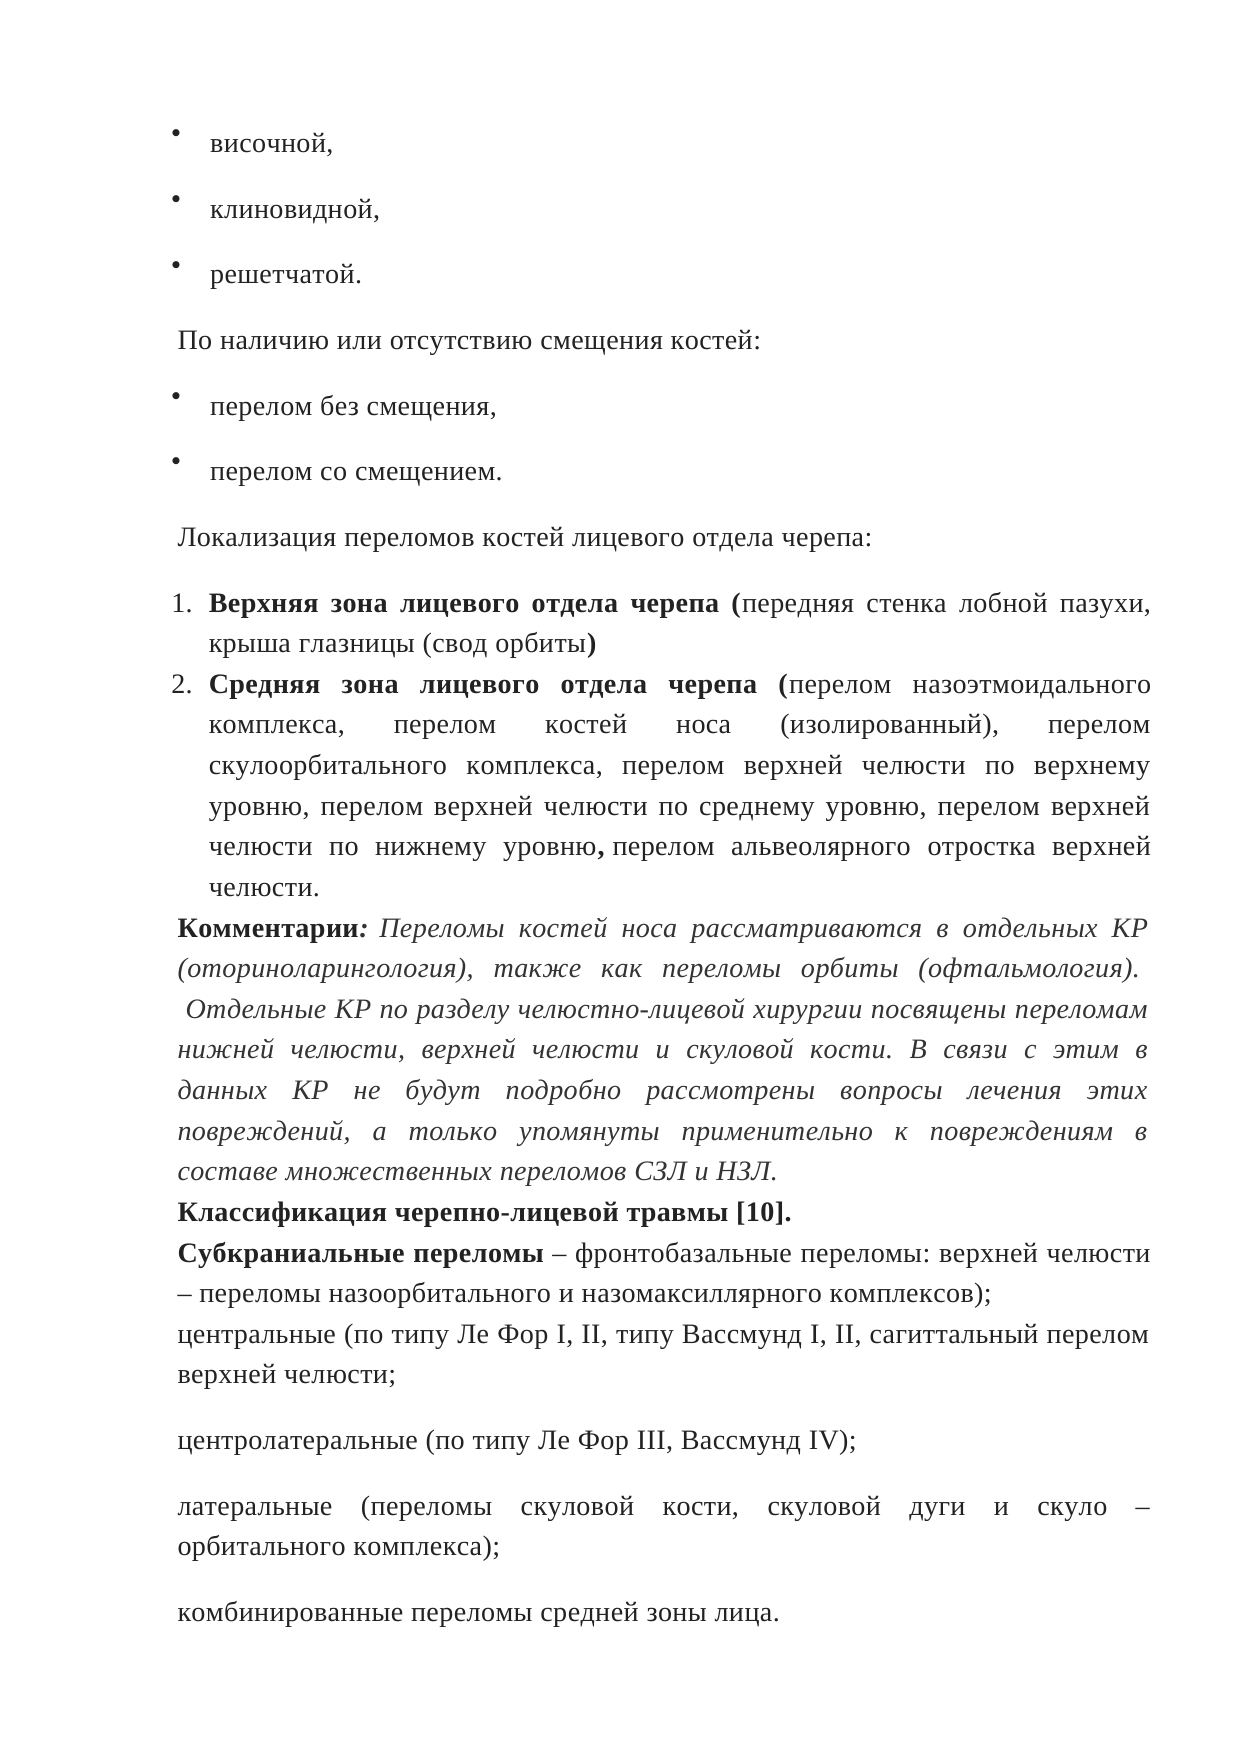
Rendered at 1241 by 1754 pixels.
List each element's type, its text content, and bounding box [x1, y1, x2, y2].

text латеральные (переломы скуловой кости, скуловой дуги и скуло – орбитального комплекса); [177, 1481, 1152, 1562]
list перелом со смещением. [172, 446, 1152, 487]
text По наличию или отсутствию смещения костей: [177, 315, 1152, 356]
text Локализация переломов костей лицевого отдела черепа: [177, 512, 1152, 552]
text центральные (по типу Ле Фор I, II, типу Вассмунд I, II, сагиттальный перелом верхней челюсти; [177, 1309, 1152, 1390]
list височной, [172, 118, 1152, 159]
list клиновидной, [172, 184, 1152, 224]
text комбинированные переломы средней зоны лица. [177, 1587, 1152, 1627]
list Верхняя зона лицевого отдела черепа (передняя стенка лобной пазухи, крыша глазницы (свод орбиты) [171, 577, 1152, 659]
list решетчатой. [172, 249, 1152, 290]
text Субкраниальные переломы – фронтобазальные переломы: верхней челюсти – переломы назоорбитального и назомаксиллярного комплексов); [177, 1227, 1152, 1309]
text Классификация черепно-лицевой травмы [10]. [177, 1187, 1152, 1227]
list Средняя зона лицевого отдела черепа (перелом назоэтмоидального комплекса, перелом костей носа (изолированный), перелом скулоорбитального комплекса, перелом верхней челюсти по верхнему уровню, перелом верхней челюсти по среднему уровню, перелом верхней челюсти по нижнему уровню, перелом альвеолярного отростка верхней челюсти. [171, 659, 1152, 902]
text Комментарии: Переломы костей носа рассматриваются в отдельных КР (оториноларингология), также как переломы орбиты (офтальмология). Отдельные КР по разделу челюстно-лицевой хирургии посвящены переломам нижней челюсти, верхней челюсти и скуловой кости. В связи с этим в данных КР не будут подробно рассмотрены вопросы лечения этих повреждений, а только упомянуты применительно к повреждениям в составе множественных переломов СЗЛ и НЗЛ. [177, 902, 1152, 1187]
text центролатеральные (по типу Ле Фор III, Вассмунд IV); [177, 1415, 1152, 1456]
list перелом без смещения, [172, 381, 1152, 421]
